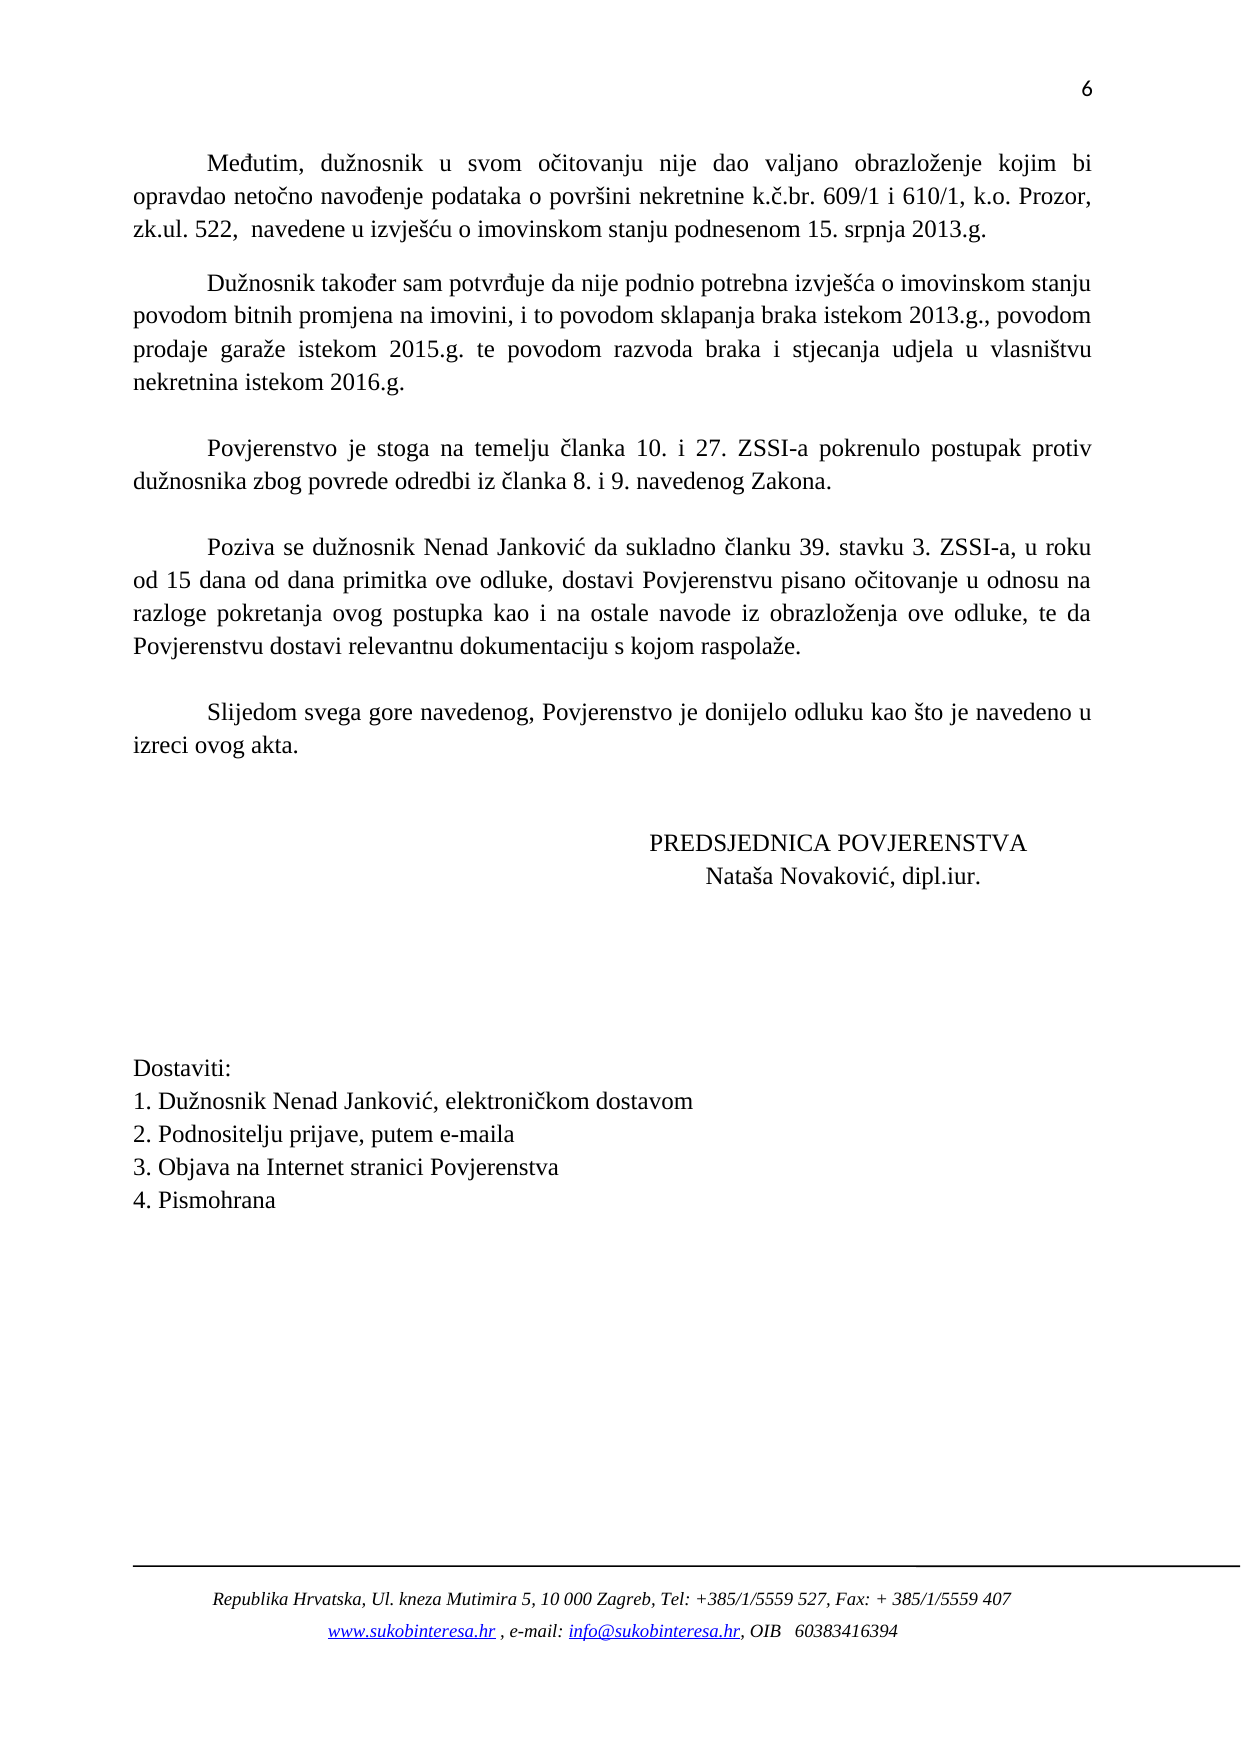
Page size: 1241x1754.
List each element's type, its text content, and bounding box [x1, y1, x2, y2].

text Nataša Novaković, dipl.iur. [575, 861, 1092, 890]
text Dostaviti: [133, 1053, 1092, 1082]
text Povjerenstvo je stoga na temelju članka 10. i 27. ZSSI-a pokrenulo postupak protiv dužnosnika zbog povrede odredbi iz članka 8. i 9. navedenog Zakona. [133, 433, 1092, 494]
text 4. Pismohrana [133, 1185, 1092, 1214]
text Poziva se dužnosnik Nenad Janković da sukladno članku 39. stavku 3. ZSSI-a, u roku od 15 dana od dana primitka ove odluke, dostavi Povjerenstvu pisano očitovanje u odnosu na razloge pokretanja ovog postupka kao i na ostale navode iz obrazloženja ove odluke, te da Povjerenstvu dostavi relevantnu dokumentaciju s kojom raspolaže. [133, 532, 1092, 659]
text Međutim, dužnosnik u svom očitovanju nije dao valjano obrazloženje kojim bi opravdao netočno navođenje podataka o površini nekretnine k.č.br. 609/1 i 610/1, k.o. Prozor, zk.ul. 522, navedene u izvješću o imovinskom stanju podnesenom 15. srpnja 2013.g. [133, 148, 1092, 242]
text Slijedom svega gore navedenog, Povjerenstvo je donijelo odluku kao što je navedeno u izreci ovog akta. [133, 697, 1092, 759]
text 1. Dužnosnik Nenad Janković, elektroničkom dostavom [133, 1086, 1092, 1115]
text 3. Objava na Internet stranici Povjerenstva [133, 1152, 1092, 1181]
text Dužnosnik također sam potvrđuje da nije podnio potrebna izvješća o imovinskom stanju povodom bitnih promjena na imovini, i to povodom sklapanja braka istekom 2013.g., povodom prodaje garaže istekom 2015.g. te povodom razvoda braka i stjecanja udjela u vlasništvu nekretnina istekom 2016.g. [133, 268, 1092, 395]
text PREDSJEDNICA POVJERENSTVA [649, 828, 1092, 857]
text 2. Podnositelju prijave, putem e-maila [133, 1119, 1092, 1148]
